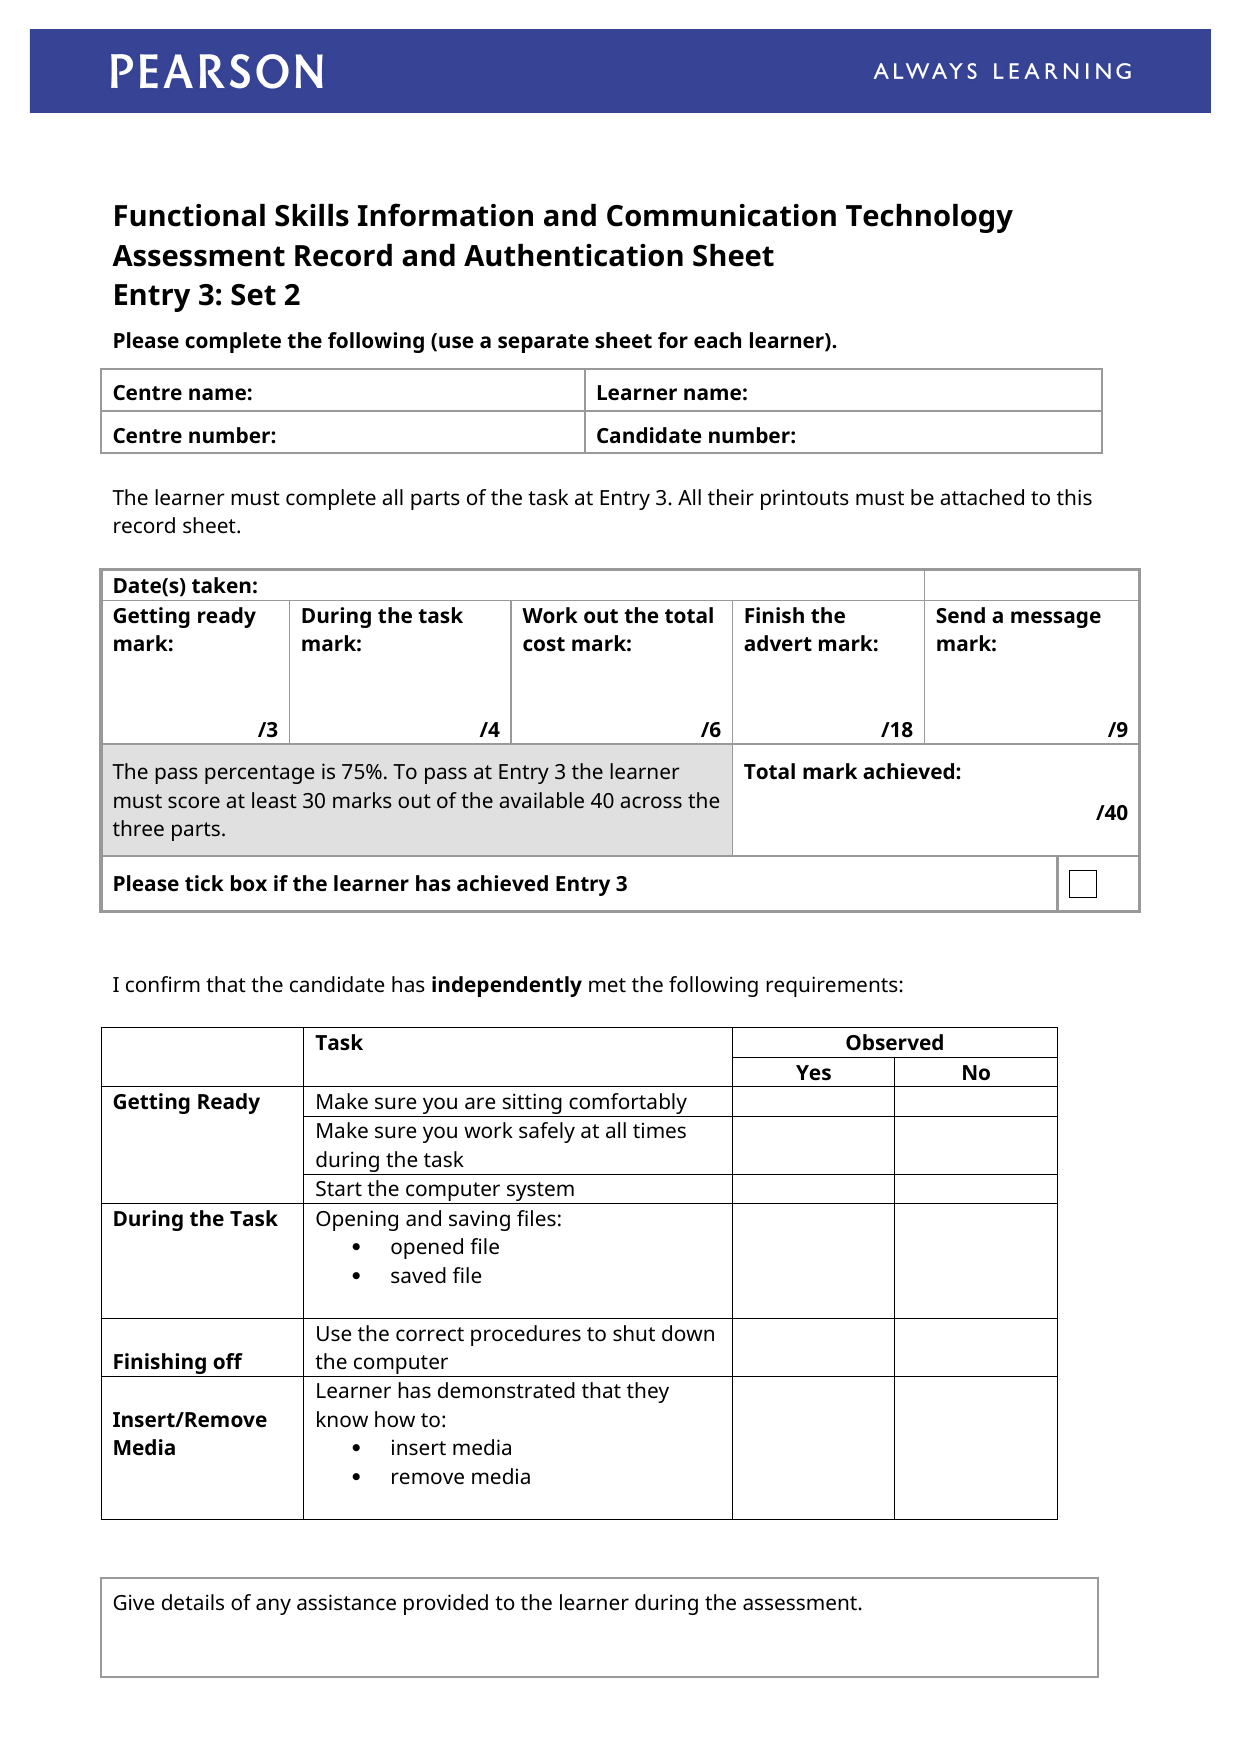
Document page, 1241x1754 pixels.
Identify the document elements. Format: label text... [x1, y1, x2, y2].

table_cell During the task mark: /4 [290, 601, 510, 743]
table_header [925, 571, 1138, 599]
title Entry 3: Set 2 [112, 274, 1128, 314]
table_cell Work out the total cost mark: /6 [512, 601, 732, 743]
title Functional Skills Information and Communication Technology [112, 144, 1128, 235]
table_cell [895, 1087, 1057, 1116]
table_cell No [895, 1058, 1057, 1086]
table_header Date(s) taken: [103, 571, 924, 599]
table_cell Make sure you are sitting comfortably [304, 1087, 732, 1116]
table_cell [895, 1377, 1057, 1519]
text I confirm that the candidate has independently met the following requirements: [112, 970, 1128, 999]
table_cell [895, 1175, 1057, 1203]
table_cell [733, 1319, 894, 1376]
table_cell [733, 1117, 894, 1173]
table_cell Candidate number: [586, 412, 1101, 452]
table_cell Centre number: [102, 412, 584, 452]
table_cell Make sure you work safely at all times during the task [304, 1117, 732, 1173]
table_cell Please tick box if the learner has achieved Entry 3 [103, 857, 1056, 910]
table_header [102, 1579, 1097, 1676]
table_cell [895, 1117, 1057, 1173]
title Assessment Record and Authentication Sheet [112, 235, 1128, 274]
table_header Centre name: [102, 370, 584, 410]
table_cell Use the correct procedures to shut down the computer [304, 1319, 732, 1376]
picture [29, 29, 1211, 113]
text Please complete the following (use a separate sheet for each learner). [112, 327, 1128, 355]
table_cell [733, 1087, 894, 1116]
table_cell Opening and saving files: opened file saved file [304, 1204, 732, 1318]
table_cell [895, 1204, 1057, 1318]
table_cell Insert/Remove Media [102, 1377, 303, 1519]
table_cell Finishing off [102, 1319, 303, 1376]
table_header Task [304, 1028, 732, 1086]
table_header Observed [733, 1028, 1057, 1057]
table_cell [895, 1319, 1057, 1376]
table_cell During the Task [102, 1204, 303, 1318]
table_cell [733, 1377, 894, 1519]
table_header [102, 1028, 303, 1086]
table_cell [733, 1204, 894, 1318]
table_cell Finish the advert mark: /18 [733, 601, 924, 743]
table_header Learner name: [586, 370, 1101, 410]
table_cell Learner has demonstrated that they know how to: insert media remove media [304, 1377, 732, 1519]
table_cell Yes [733, 1058, 894, 1086]
table_cell Total mark achieved: /40 [733, 745, 1138, 855]
table_cell Send a message mark: /9 [925, 601, 1138, 743]
text The learner must complete all parts of the task at Entry 3. All their printouts must be attached to this record sheet. [112, 483, 1128, 539]
table_cell Start the computer system [304, 1175, 732, 1203]
table_cell The pass percentage is 75%. To pass at Entry 3 the learner must score at least 30 marks out of the available 40 across the three parts. [103, 745, 732, 855]
table_cell [1059, 857, 1138, 910]
table_cell Getting ready mark: /3 [103, 601, 289, 743]
table_cell Getting Ready [102, 1087, 303, 1203]
table_cell [733, 1175, 894, 1203]
